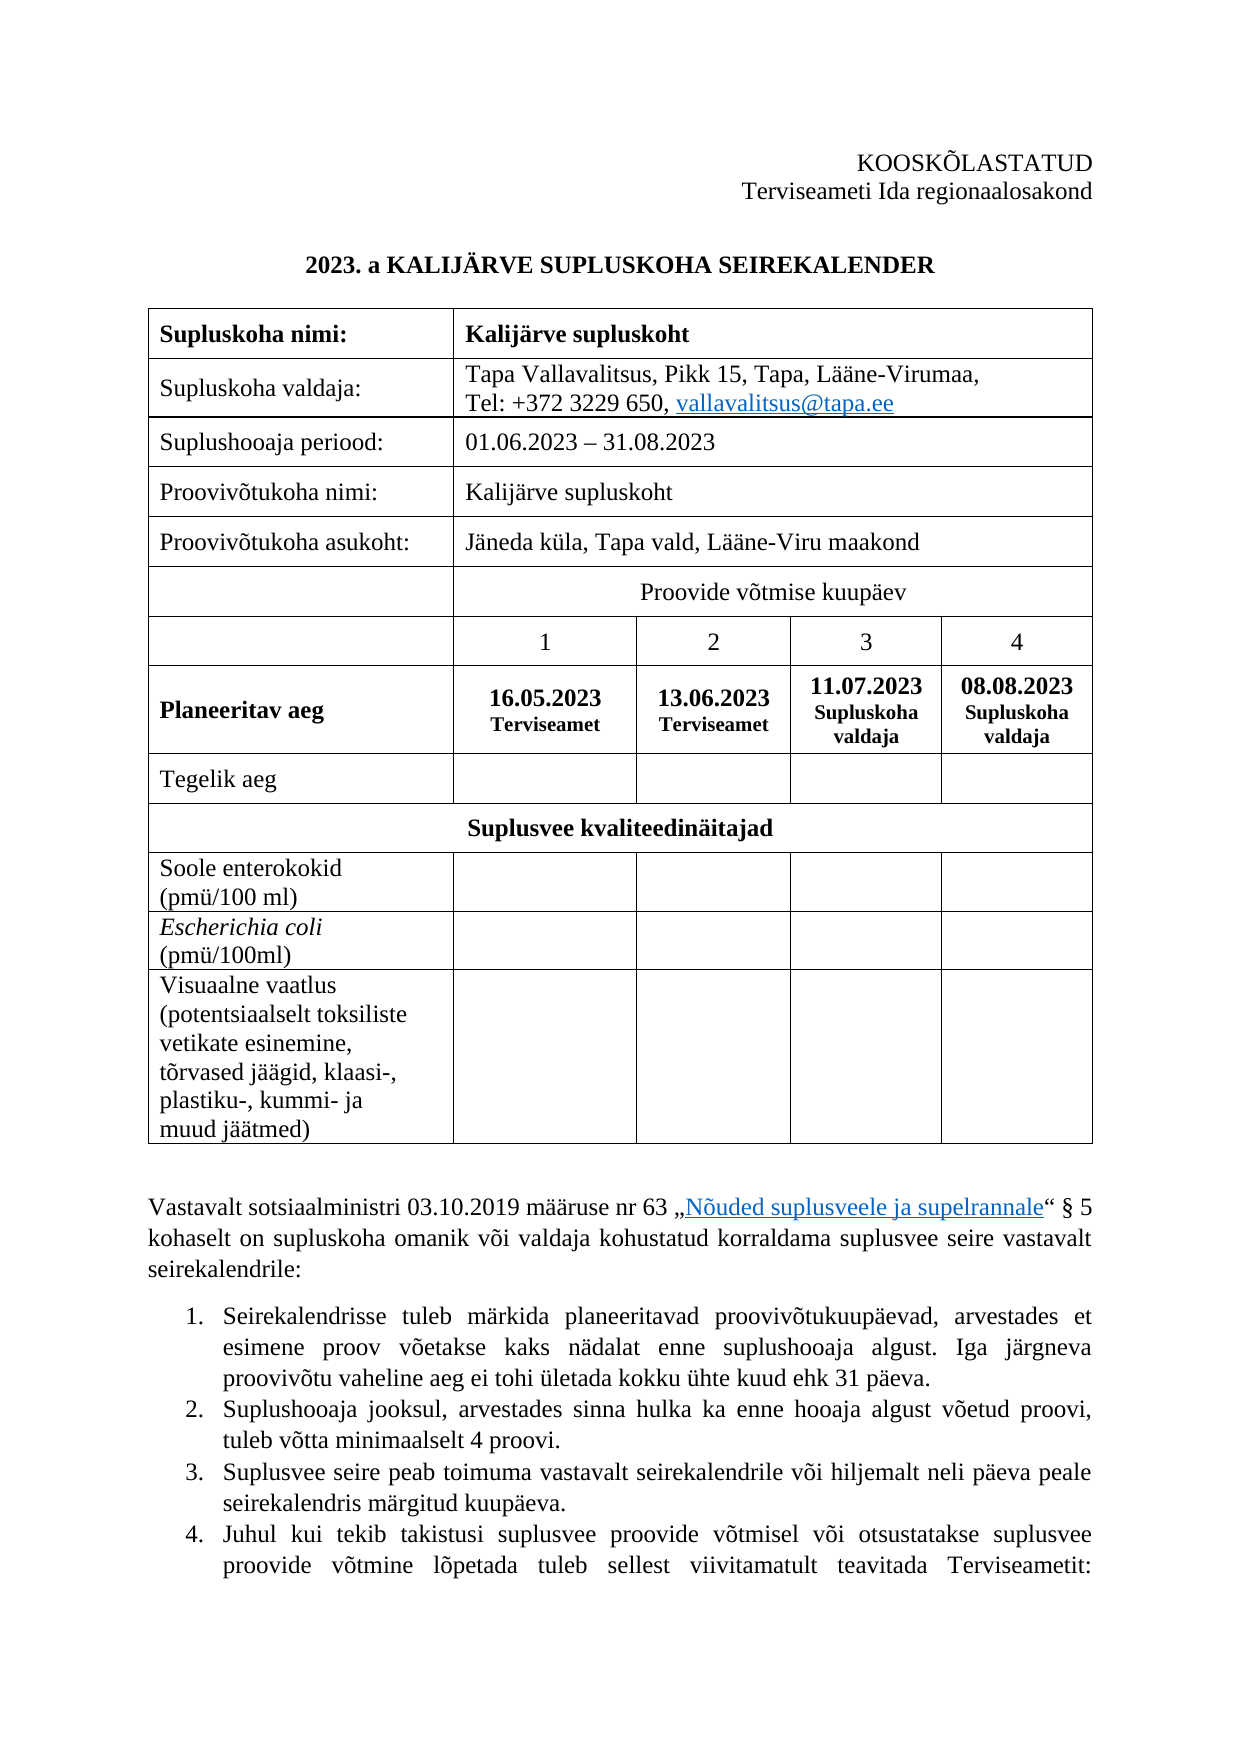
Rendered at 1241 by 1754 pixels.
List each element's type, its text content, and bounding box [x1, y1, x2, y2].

table_cell Proovide võtmise kuupäev [454, 567, 1092, 616]
table_cell Kalijärve supluskoht [454, 467, 1092, 516]
table_cell 3 [791, 617, 941, 665]
table_cell Supluskoha valdaja: [149, 359, 453, 416]
list Suplushooaja jooksul, arvestades sinna hulka ka enne hooaja algust võetud proovi, tuleb võtta minimaalselt 4 proovi. [185, 1394, 1093, 1454]
table_cell [454, 853, 636, 911]
table_cell [791, 912, 941, 969]
table_cell Suplushooaja periood: [149, 418, 453, 466]
table_cell [637, 853, 790, 911]
table_cell [637, 912, 790, 969]
table_cell Proovivõtukoha asukoht: [149, 517, 453, 566]
text Terviseameti Ida regionaalosakond [148, 176, 1093, 205]
table_cell Visuaalne vaatlus (potentsiaalselt toksiliste vetikate esinemine, tõrvased jäägid, klaasi-, plastiku-, kummi- ja muud jäätmed) [149, 970, 453, 1143]
text Vastavalt sotsiaalministri 03.10.2019 määruse nr 63 „Nõuded suplusveele ja supelrannale“ § 5 kohaselt on supluskoha omanik või valdaja kohustatud korraldama suplusvee seire vastavalt seirekalendrile: [148, 1192, 1093, 1282]
table_cell Tapa Vallavalitsus, Pikk 15, Tapa, Lääne-Virumaa, Tel: +372 3229 650, vallavalitsus@tapa.ee [454, 359, 1092, 416]
table_cell 08.08.2023 Supluskoha valdaja [942, 666, 1092, 753]
table_cell 16.05.2023 Terviseamet [454, 666, 636, 753]
table_header Kalijärve supluskoht [454, 309, 1092, 358]
table_cell [637, 754, 790, 802]
text 2023. a KALIJÄRVE SUPLUSKOHA SEIREKALENDER [148, 251, 1093, 279]
table_header Supluskoha nimi: [149, 309, 453, 358]
table_cell [149, 567, 453, 616]
table_cell [637, 970, 790, 1143]
table_cell [454, 912, 636, 969]
table_cell 4 [942, 617, 1092, 665]
table_cell [454, 970, 636, 1143]
list Seirekalendrisse tuleb märkida planeeritavad proovivõtukuupäevad, arvestades et esimene proov võetakse kaks nädalat enne suplushooaja algust. Iga järgneva proovivõtu vaheline aeg ei tohi ületada kokku ühte kuud ehk 31 päeva. [185, 1301, 1093, 1392]
table_cell 01.06.2023 – 31.08.2023 [454, 418, 1092, 466]
table_cell [942, 912, 1092, 969]
table_cell [454, 754, 636, 802]
table_cell Suplusvee kvaliteedinäitajad [149, 804, 1092, 852]
table_cell [942, 754, 1092, 802]
table_cell Escherichia coli (pmü/100ml) [149, 912, 453, 969]
table_cell [942, 853, 1092, 911]
table_cell Soole enterokokid (pmü/100 ml) [149, 853, 453, 911]
table_cell 2 [637, 617, 790, 665]
table_cell 1 [454, 617, 636, 665]
table_cell [942, 970, 1092, 1143]
table_cell [791, 754, 941, 802]
table_cell [791, 853, 941, 911]
table_cell Jäneda küla, Tapa vald, Lääne-Viru maakond [454, 517, 1092, 566]
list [185, 1519, 1093, 1578]
table_cell [791, 970, 941, 1143]
table_cell Proovivõtukoha nimi: [149, 467, 453, 516]
table_cell 11.07.2023 Supluskoha valdaja [791, 666, 941, 753]
table_cell Planeeritav aeg [149, 666, 453, 753]
table_cell [149, 617, 453, 665]
table_cell Tegelik aeg [149, 754, 453, 802]
table_cell 13.06.2023 Terviseamet [637, 666, 790, 753]
list Suplusvee seire peab toimuma vastavalt seirekalendrile või hiljemalt neli päeva peale seirekalendris märgitud kuupäeva. [185, 1457, 1093, 1516]
text KOOSKÕLASTATUD [148, 148, 1093, 176]
